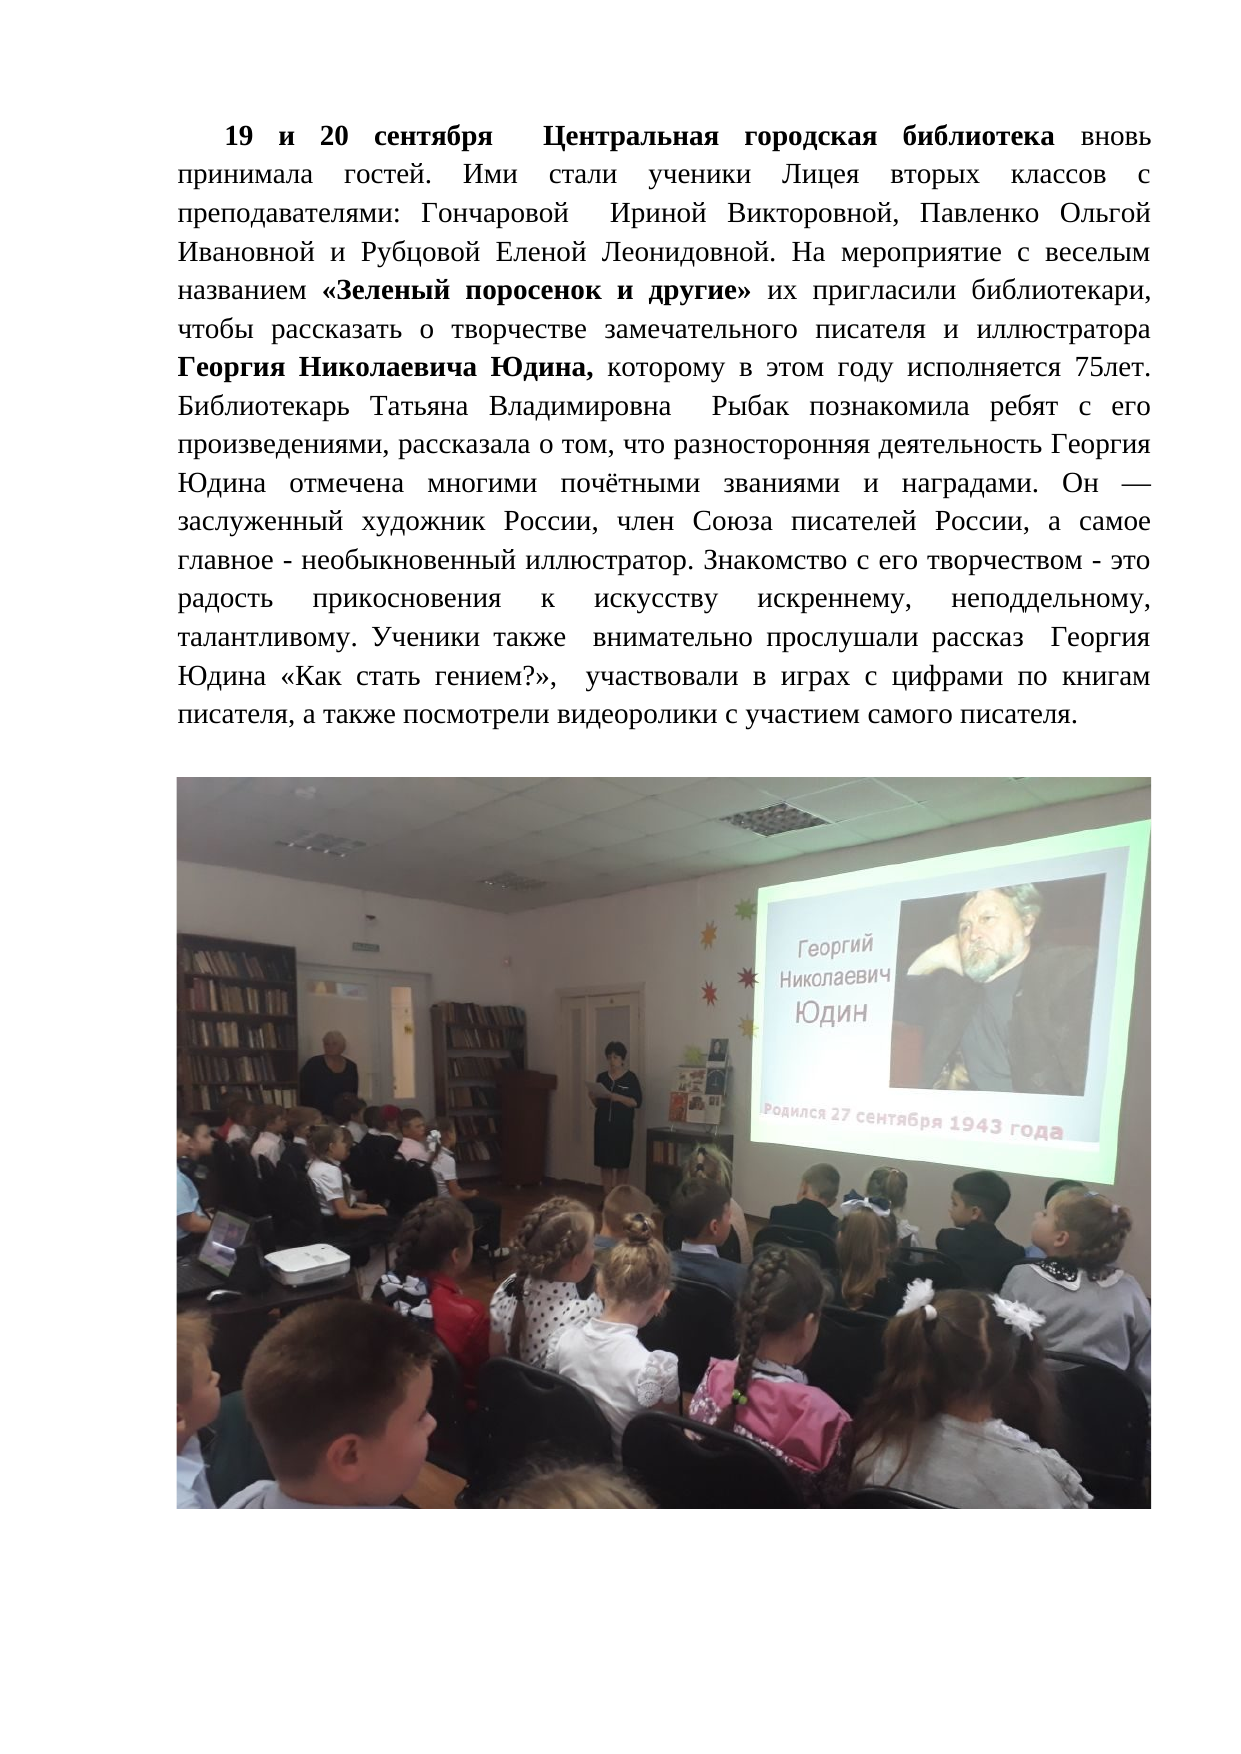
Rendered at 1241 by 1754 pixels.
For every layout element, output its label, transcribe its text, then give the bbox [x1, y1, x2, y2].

picture [176, 777, 1152, 1509]
text 19 и 20 сентября Центральная городская библиотека вновь принимала гостей. Ими стали ученики Лицея вторых классов с преподавателями: Гончаровой Ириной Викторовной, Павленко Ольгой Ивановной и Рубцовой Еленой Леонидовной. На мероприятие с веселым названием «Зеленый поросенок и другие» их пригласили библиотекари, чтобы рассказать о творчестве замечательного писателя и иллюстратора Георгия Николаевича Юдина, которому в этом году исполняется 75лет. Библиотекарь Татьяна Владимировна Рыбак познакомила ребят с его произведениями, рассказала о том, что разносторонняя деятельность Георгия Юдина отмечена многими почётными званиями и наградами. Он — заслуженный художник России, член Союза писателей России, а самое главное - необыкновенный иллюстратор. Знакомство с его творчеством - это радость прикосновения к искусству искреннему, неподдельному, талантливому. Ученики также внимательно прослушали рассказ Георгия Юдина «Как стать гением?», участвовали в играх с цифрами по книгам писателя, а также посмотрели видеоролики с участием самого писателя. [177, 118, 1152, 730]
